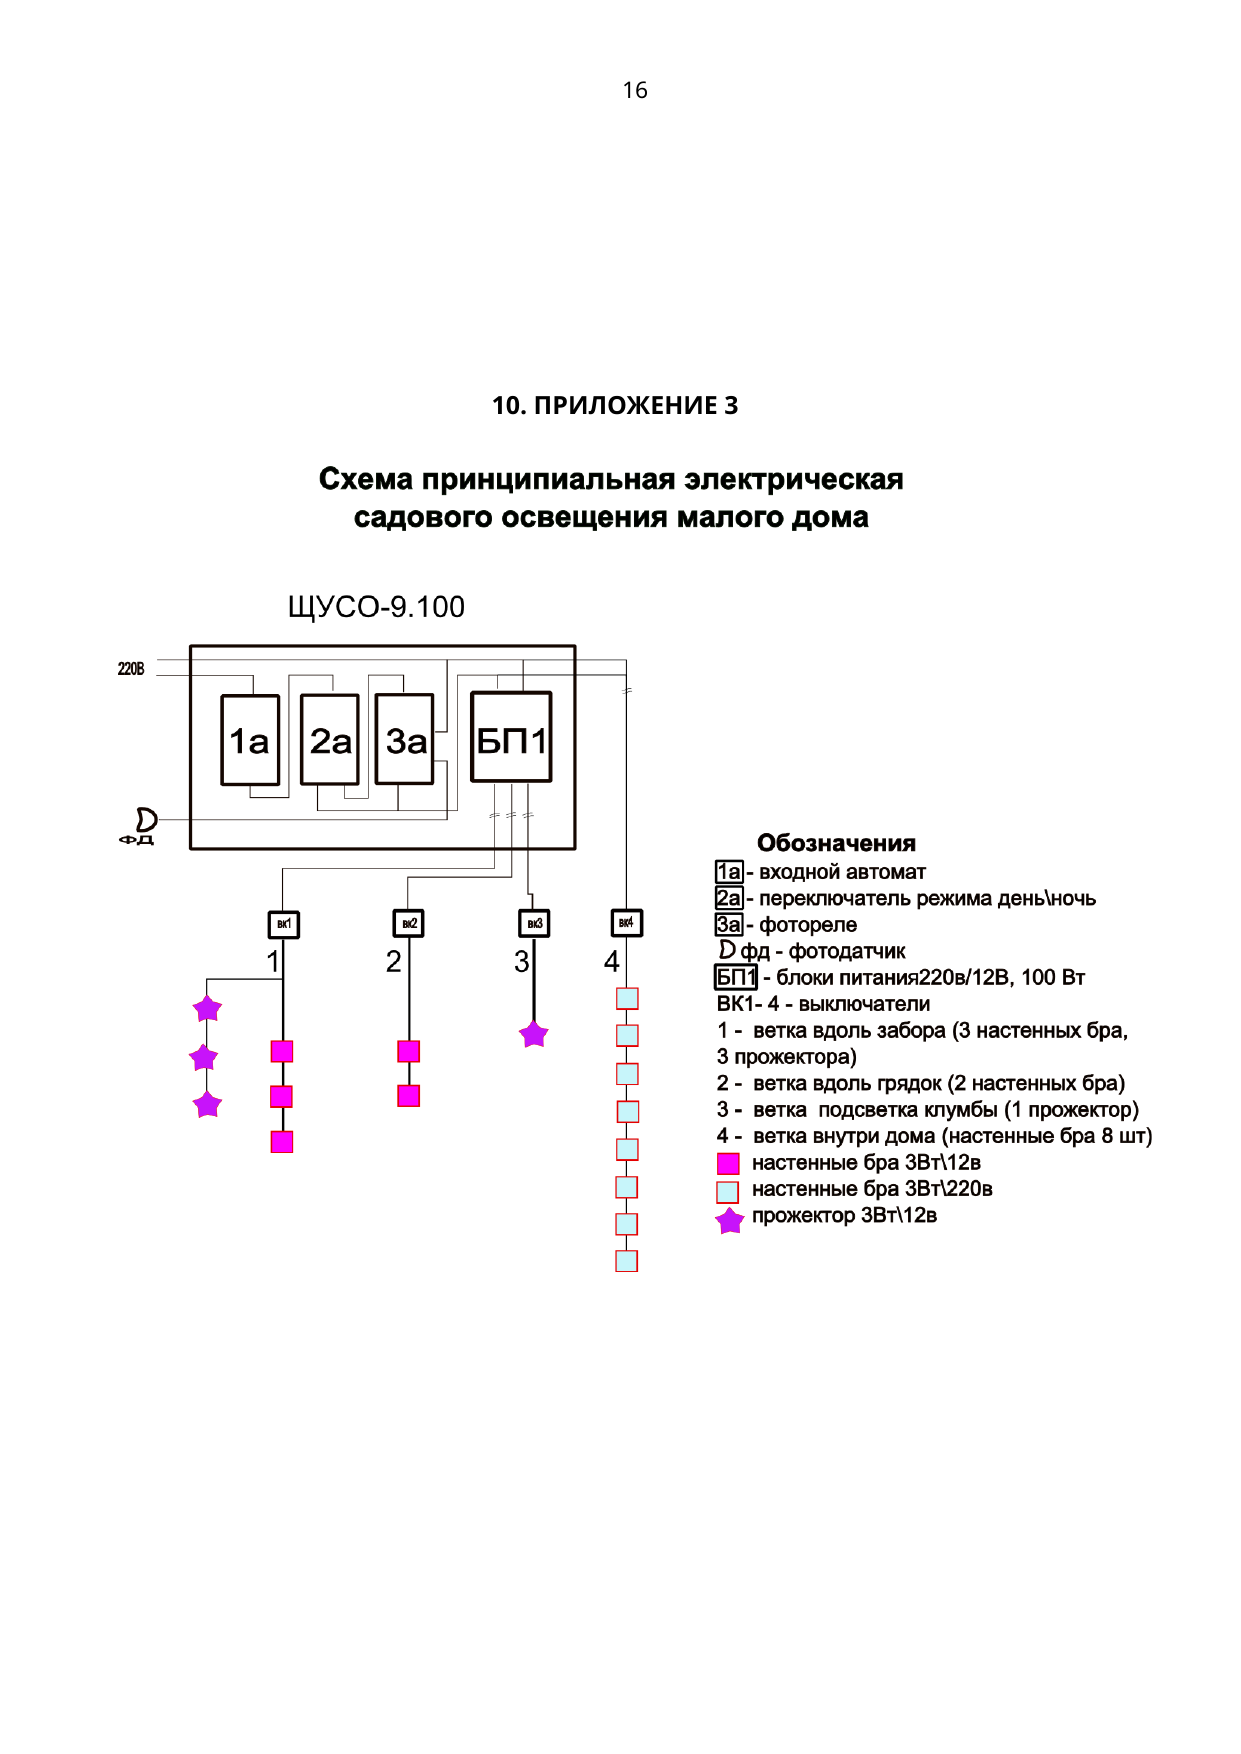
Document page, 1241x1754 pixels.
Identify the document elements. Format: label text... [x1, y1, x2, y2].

subtitle 10. Приложение 3 [118, 388, 1112, 422]
picture [118, 466, 1152, 1272]
